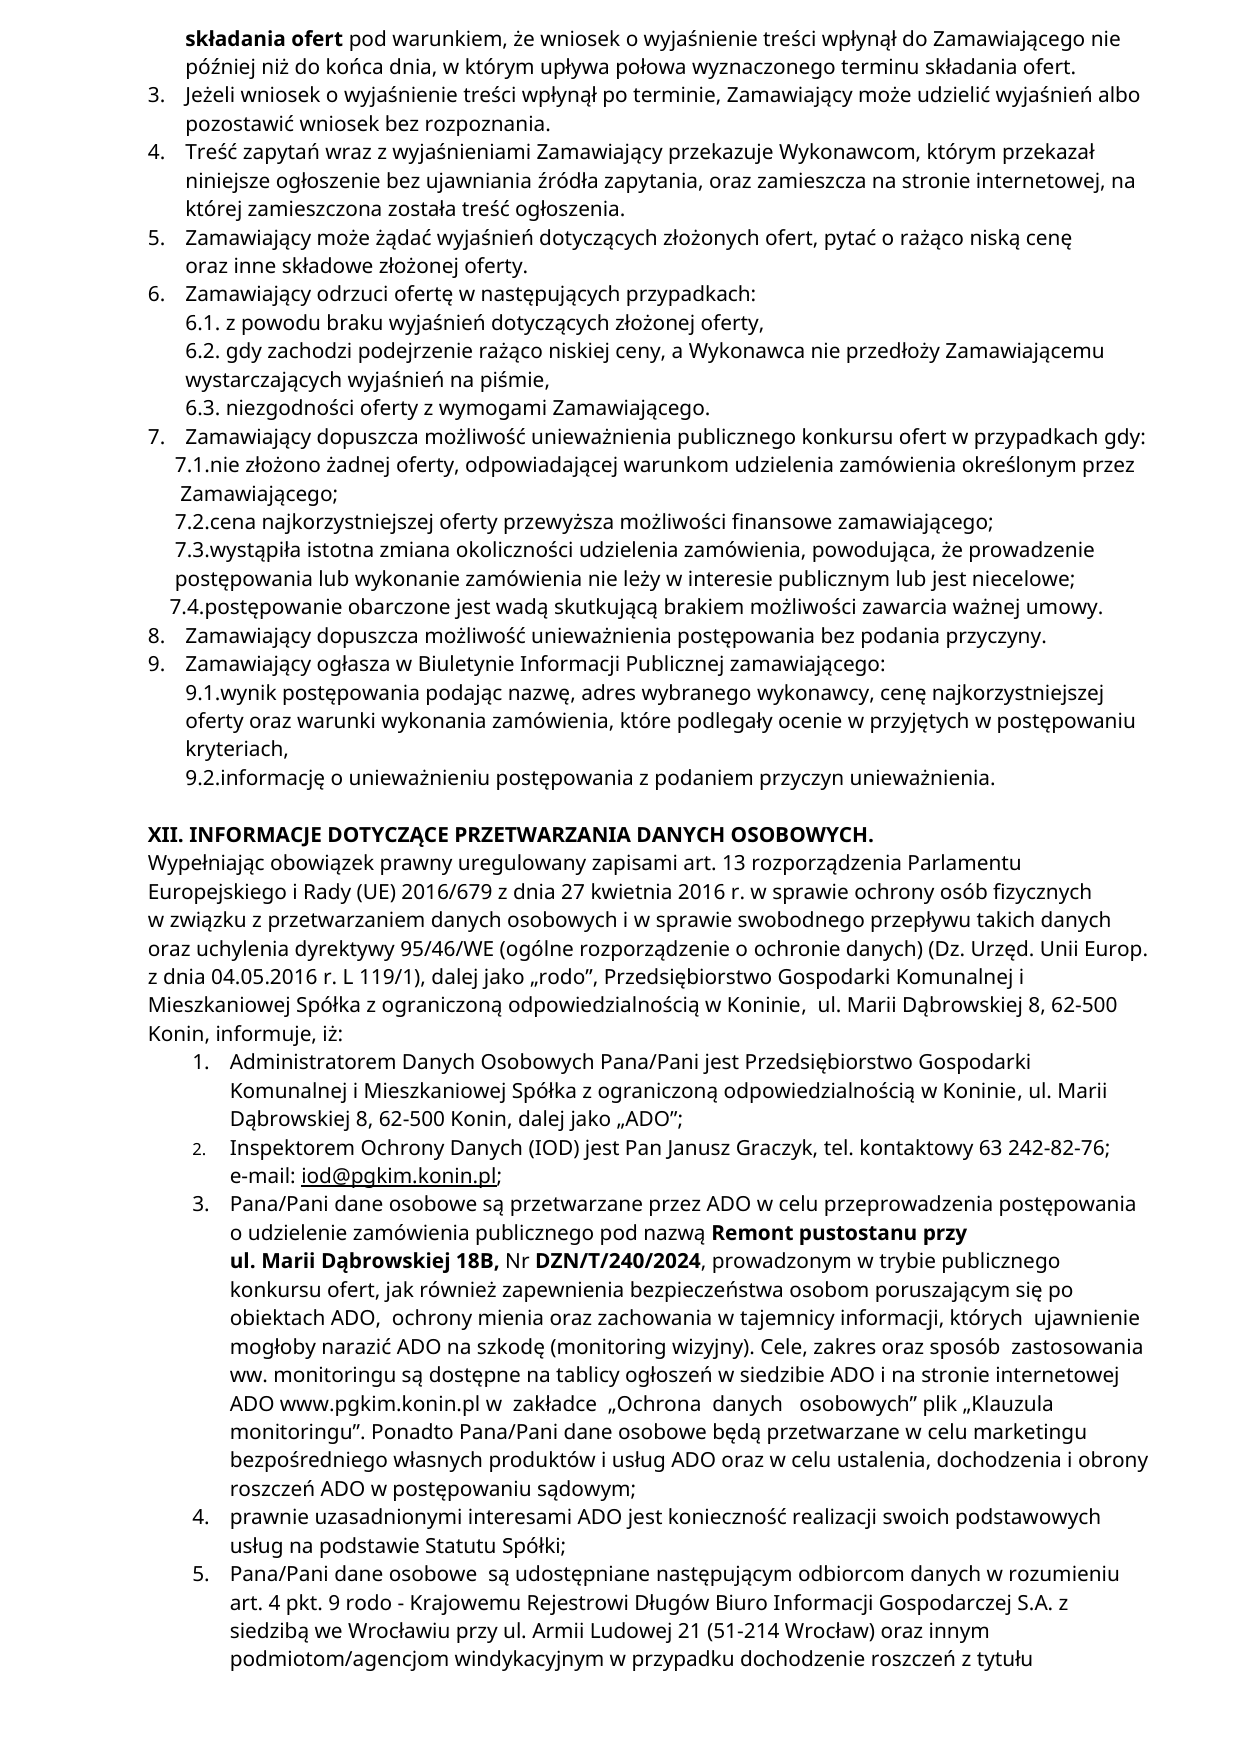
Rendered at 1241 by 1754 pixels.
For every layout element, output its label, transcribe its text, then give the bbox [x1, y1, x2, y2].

text 7.2.cena najkorzystniejszej oferty przewyższa możliwości finansowe zamawiającego; [148, 507, 1152, 536]
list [148, 24, 1152, 81]
list 6.2. gdy zachodzi podejrzenie rażąco niskiej ceny, a Wykonawca nie przedłoży Zamawiającemu wystarczających wyjaśnień na piśmie, [185, 336, 1152, 393]
list Zamawiający dopuszcza możliwość unieważnienia postępowania bez podania przyczyny. [148, 621, 1152, 649]
list 9.2.informację o unieważnieniu postępowania z podaniem przyczyn unieważnienia. [185, 763, 1152, 791]
list 6.3. niezgodności oferty z wymogami Zamawiającego. [185, 393, 1152, 422]
text 7.1.nie złożono żadnej oferty, odpowiadającej warunkom udzielenia zamówienia określonym przez [148, 450, 1152, 479]
list Zamawiający odrzuci ofertę w następujących przypadkach: [148, 279, 1152, 308]
text postępowania lub wykonanie zamówienia nie leży w interesie publicznym lub jest niecelowe; [148, 564, 1152, 592]
list Treść zapytań wraz z wyjaśnieniami Zamawiający przekazuje Wykonawcom, którym przekazał niniejsze ogłoszenie bez ujawniania źródła zapytania, oraz zamieszcza na stronie internetowej, na której zamieszczona została treść ogłoszenia. [148, 137, 1152, 223]
text Zamawiającego; [148, 479, 1152, 507]
list 9.1.wynik postępowania podając nazwę, adres wybranego wykonawcy, cenę najkorzystniejszej oferty oraz warunki wykonania zamówienia, które podlegały ocenie w przyjętych w postępowaniu kryteriach, [185, 678, 1152, 763]
list Jeżeli wniosek o wyjaśnienie treści wpłynął po terminie, Zamawiający może udzielić wyjaśnień albo pozostawić wniosek bez rozpoznania. [148, 81, 1152, 137]
list Pana/Pani dane osobowe są przetwarzane przez ADO w celu przeprowadzenia postępowania o udzielenie zamówienia publicznego pod nazwą Remont pustostanu przy ul. Marii Dąbrowskiej 18B, Nr DZN/T/240/2024, prowadzonym w trybie publicznego konkursu ofert, jak również zapewnienia bezpieczeństwa osobom poruszającym się po obiektach ADO, ochrony mienia oraz zachowania w tajemnicy informacji, których ujawnienie mogłoby narazić ADO na szkodę (monitoring wizyjny). Cele, zakres oraz sposób zastosowania ww. monitoringu są dostępne na tablicy ogłoszeń w siedzibie ADO i na stronie internetowej ADO www.pgkim.konin.pl w zakładce „Ochrona danych osobowych” plik „Klauzula monitoringu”. Ponadto Pana/Pani dane osobowe będą przetwarzane w celu marketingu bezpośredniego własnych produktów i usług ADO oraz w celu ustalenia, dochodzenia i obrony roszczeń ADO w postępowaniu sądowym; [192, 1189, 1152, 1502]
list Zamawiający ogłasza w Biuletynie Informacji Publicznej zamawiającego: [148, 649, 1152, 678]
list Zamawiający dopuszcza możliwość unieważnienia publicznego konkursu ofert w przypadkach gdy: [148, 422, 1152, 450]
list Administratorem Danych Osobowych Pana/Pani jest Przedsiębiorstwo Gospodarki Komunalnej i Mieszkaniowej Spółka z ograniczoną odpowiedzialnością w Koninie, ul. Marii Dąbrowskiej 8, 62-500 Konin, dalej jako „ADO”; [192, 1047, 1152, 1133]
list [192, 1559, 1152, 1673]
text XII. INFORMACJE DOTYCZĄCE PRZETWARZANIA DANYCH OSOBOWYCH. [148, 820, 1152, 848]
text 7.3.wystąpiła istotna zmiana okoliczności udzielenia zamówienia, powodująca, że prowadzenie [148, 536, 1152, 564]
list Zamawiający może żądać wyjaśnień dotyczących złożonych ofert, pytać o rażąco niską cenę oraz inne składowe złożonej oferty. [148, 223, 1152, 279]
text Wypełniając obowiązek prawny uregulowany zapisami art. 13 rozporządzenia Parlamentu Europejskiego i Rady (UE) 2016/679 z dnia 27 kwietnia 2016 r. w sprawie ochrony osób fizycznych w związku z przetwarzaniem danych osobowych i w sprawie swobodnego przepływu takich danych oraz uchylenia dyrektywy 95/46/WE (ogólne rozporządzenie o ochronie danych) (Dz. Urzęd. Unii Europ. z dnia 04.05.2016 r. L 119/1), dalej jako „rodo”, Przedsiębiorstwo Gospodarki Komunalnej i Mieszkaniowej Spółka z ograniczoną odpowiedzialnością w Koninie, ul. Marii Dąbrowskiej 8, 62-500 Konin, informuje, iż: [148, 848, 1152, 1047]
list prawnie uzasadnionymi interesami ADO jest konieczność realizacji swoich podstawowych usług na podstawie Statutu Spółki; [192, 1502, 1152, 1559]
list Inspektorem Ochrony Danych (IOD) jest Pan Janusz Graczyk, tel. kontaktowy 63 242-82-76; e-mail: iod@pgkim.konin.pl; [192, 1133, 1152, 1189]
list 6.1. z powodu braku wyjaśnień dotyczących złożonej oferty, [185, 308, 1152, 336]
text 7.4.postępowanie obarczone jest wadą skutkującą brakiem możliwości zawarcia ważnej umowy. [148, 592, 1152, 621]
